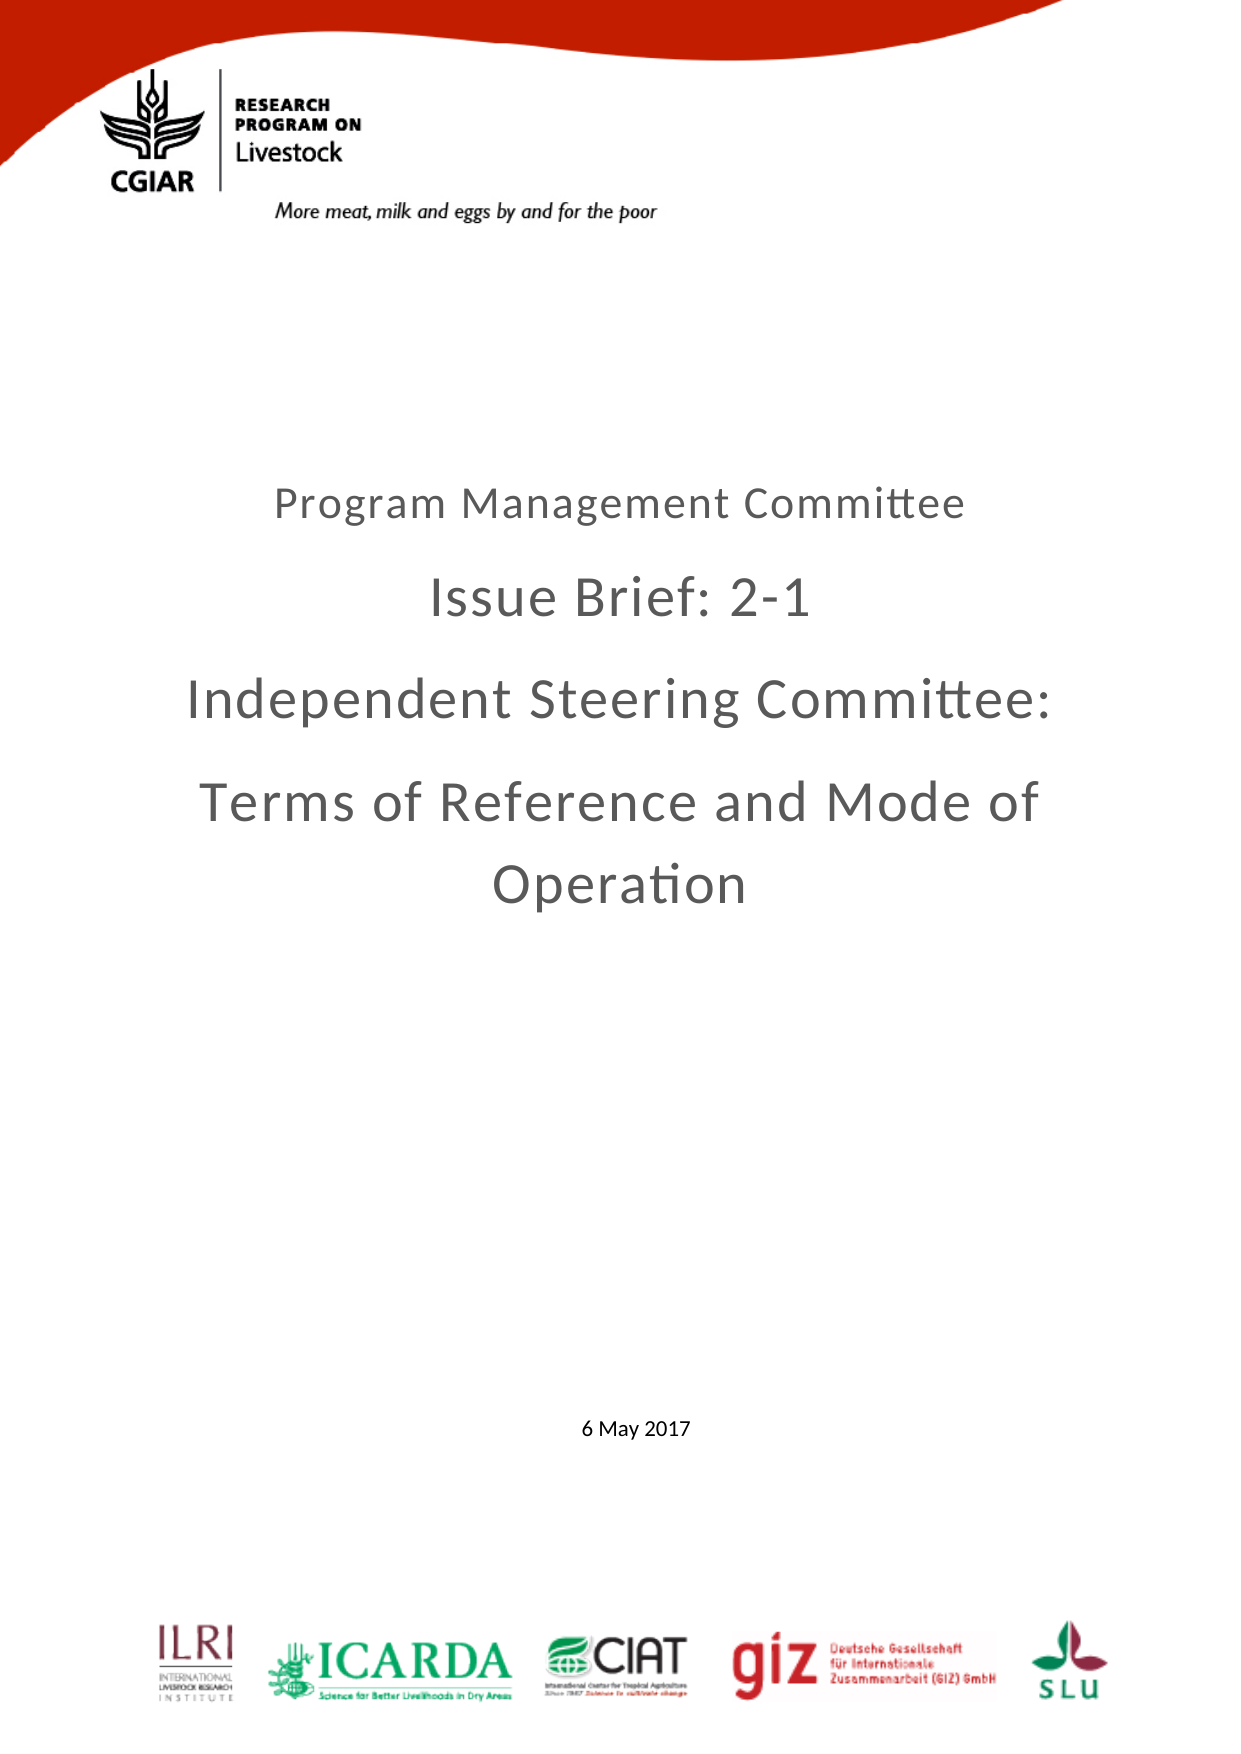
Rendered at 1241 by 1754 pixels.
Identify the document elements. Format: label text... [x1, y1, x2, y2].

title Terms of Reference and Mode of Operation [112, 765, 1128, 918]
title Program Management Committee [112, 474, 1128, 530]
title Issue Brief: 2-1 [112, 559, 1128, 631]
picture [0, 0, 1175, 238]
title Independent Steering Committee: [112, 662, 1128, 733]
picture [131, 1605, 1147, 1725]
